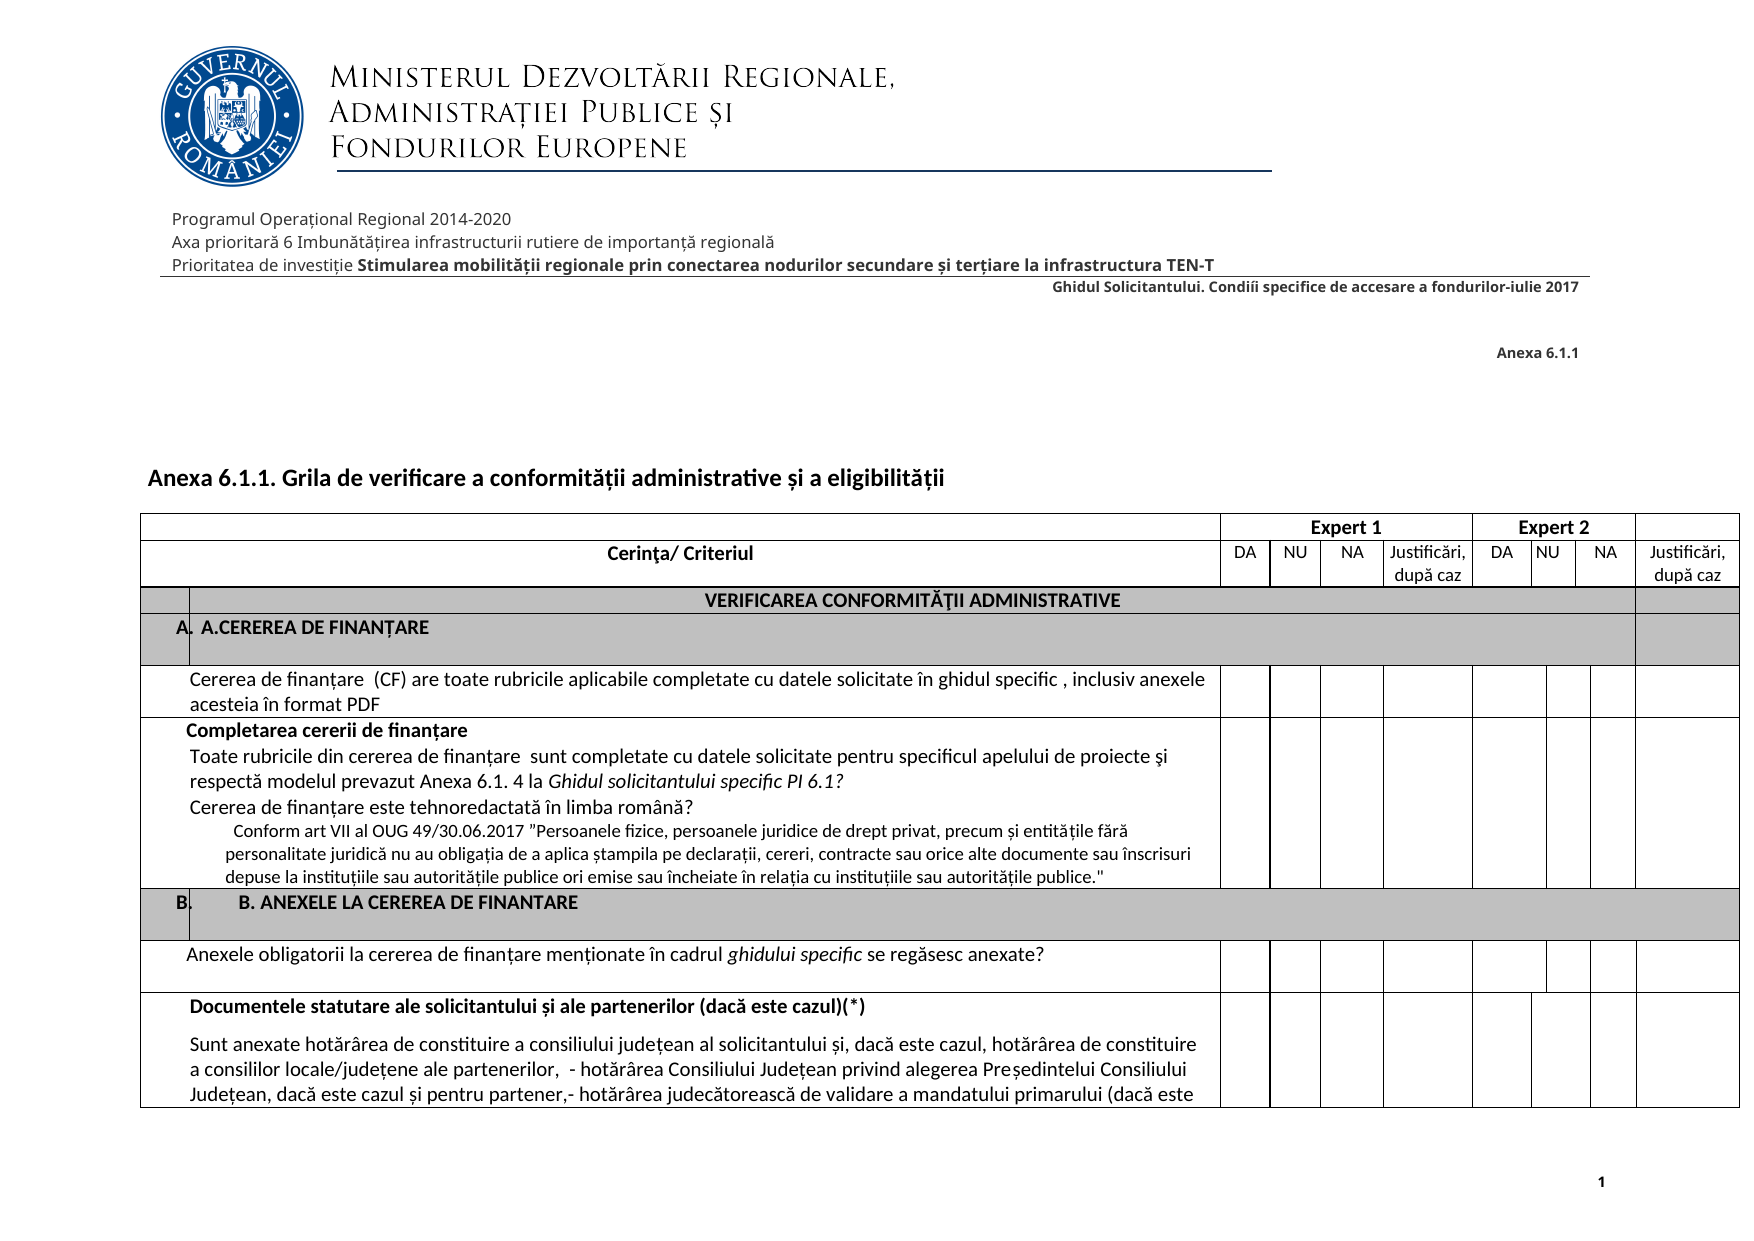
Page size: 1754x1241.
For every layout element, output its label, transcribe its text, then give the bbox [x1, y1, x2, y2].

table_header [1636, 514, 1739, 539]
table_cell [1221, 993, 1269, 1107]
table_cell [1637, 941, 1739, 992]
table_cell [1321, 718, 1383, 888]
table_cell [1637, 993, 1739, 1107]
table_cell [1221, 666, 1269, 717]
table_cell [1636, 588, 1739, 613]
table_cell [1321, 993, 1383, 1107]
table_cell NA [1576, 541, 1635, 586]
table_cell [1321, 941, 1383, 992]
table_cell Cerinţa/ Criteriul [141, 541, 1220, 586]
table_cell [1271, 941, 1320, 992]
table_cell [1221, 718, 1269, 888]
table_cell Justificări, după caz [1384, 541, 1472, 586]
table_header [141, 514, 1220, 539]
table_cell NU [1532, 541, 1575, 586]
table_cell [1384, 993, 1472, 1107]
table_cell [1321, 666, 1383, 717]
table_cell [1591, 941, 1636, 992]
table_header Expert 2 [1473, 514, 1635, 539]
table_cell DA [1473, 541, 1531, 586]
table_cell [1271, 993, 1320, 1107]
table_cell [141, 614, 189, 665]
table_cell [1591, 718, 1635, 888]
table_cell [141, 588, 189, 613]
table_cell [141, 889, 189, 940]
table_cell VERIFICAREA CONFORMITĂŢII ADMINISTRATIVE [190, 588, 1635, 613]
table_cell [1384, 666, 1472, 717]
table_cell [1636, 718, 1739, 888]
table_cell B. ANEXELE LA CEREREA DE FINANTARE [190, 889, 1739, 940]
table_cell [1547, 941, 1590, 992]
table_cell Documentele statutare ale solicitantului și ale partenerilor (dacă este cazul)(*) Sunt anexate hotărârea de constituire a consiliului judeţean al solicitantului şi, dacă este cazul, hotărârea de constituire a consililor locale/județene ale partenerilor, - hotărârea Consiliului Județean privind alegerea Președintelui Consiliului Județean, dacă este cazul și pentru partener,- hotărârea judecătorească de validare a mandatului primarului (dacă este cazul parteneriatului)/ sau a certificatului doveditor al alegerii primarului, după caz, eliberat de Biroul electoral de circumscripție comunală, orășenească, municipală sau județeană sau ale proceselor verbale ale Biroului Electoral Central, publicate in Monitorul Oficial, etc.? Informațiile rezultate din cadrul documentelor statutare sunt aceleași cu cele din cadrul cererii de finanțare legate de identificarea solicitantului? (capitolul I. Informații privind solicitantul/liderul de parteneriat, capitolul II Informații despre membrii parteneriatului) (*) Aceste documente sunt anexate pentru liderul de parteneriat și toți partenerii, in cazul unui Acord de parteneriat. In cazul Acordului cadru de colaborare se anexează pentru fiecare cerere de finanțare documentele statutare doar pentru solicitantul respectiv. [141, 993, 1220, 1107]
table_cell [1636, 614, 1739, 665]
table_cell [1271, 718, 1320, 888]
table_cell [1591, 993, 1636, 1107]
table_cell [1473, 941, 1546, 992]
title Anexa 6.1.1. Grila de verificare a conformităţii administrative și a eligibilității [148, 462, 1695, 493]
table_cell Anexele obligatorii la cererea de finanțare menționate în cadrul ghidului specific se regăsesc anexate? [141, 941, 1220, 992]
table_cell Cererea de finanțare (CF) are toate rubricile aplicabile completate cu datele solicitate în ghidul specific , inclusiv anexele acesteia în format PDF [141, 666, 1220, 717]
table_cell [1532, 993, 1590, 1107]
table_cell [1547, 666, 1590, 717]
picture [159, 44, 905, 188]
table_cell [1384, 941, 1472, 992]
table_cell [1473, 718, 1546, 888]
table_cell [1473, 666, 1546, 717]
table_cell [1547, 718, 1590, 888]
table_header Expert 1 [1221, 514, 1472, 539]
table_cell [1271, 666, 1320, 717]
table_cell DA [1221, 541, 1269, 586]
table_cell [1384, 718, 1472, 888]
table_cell Justificări, după caz [1636, 541, 1739, 586]
table_cell [1591, 666, 1635, 717]
table_cell Completarea cererii de finanțare Toate rubricile din cererea de finanțare sunt completate cu datele solicitate pentru specificul apelului de proiecte şi respectă modelul prevazut Anexa 6.1. 4 la Ghidul solicitantului specific PI 6.1? Cererea de finanţare este tehnoredactată în limba română? Conform art VII al OUG 49/30.06.2017 ”Persoanele fizice, persoanele juridice de drept privat, precum şi entităţile fără personalitate juridică nu au obligaţia de a aplica ştampila pe declaraţii, cereri, contracte sau orice alte documente sau înscrisuri depuse la instituţiile sau autorităţile publice ori emise sau încheiate în relaţia cu instituţiile sau autorităţile publice." [141, 718, 1220, 888]
table_cell [1636, 666, 1739, 717]
table_cell NU [1271, 541, 1320, 586]
table_cell NA [1321, 541, 1383, 586]
table_cell [1221, 941, 1269, 992]
table_cell A.CEREREA DE FINANŢARE [190, 614, 1635, 665]
table_cell [1473, 993, 1531, 1107]
